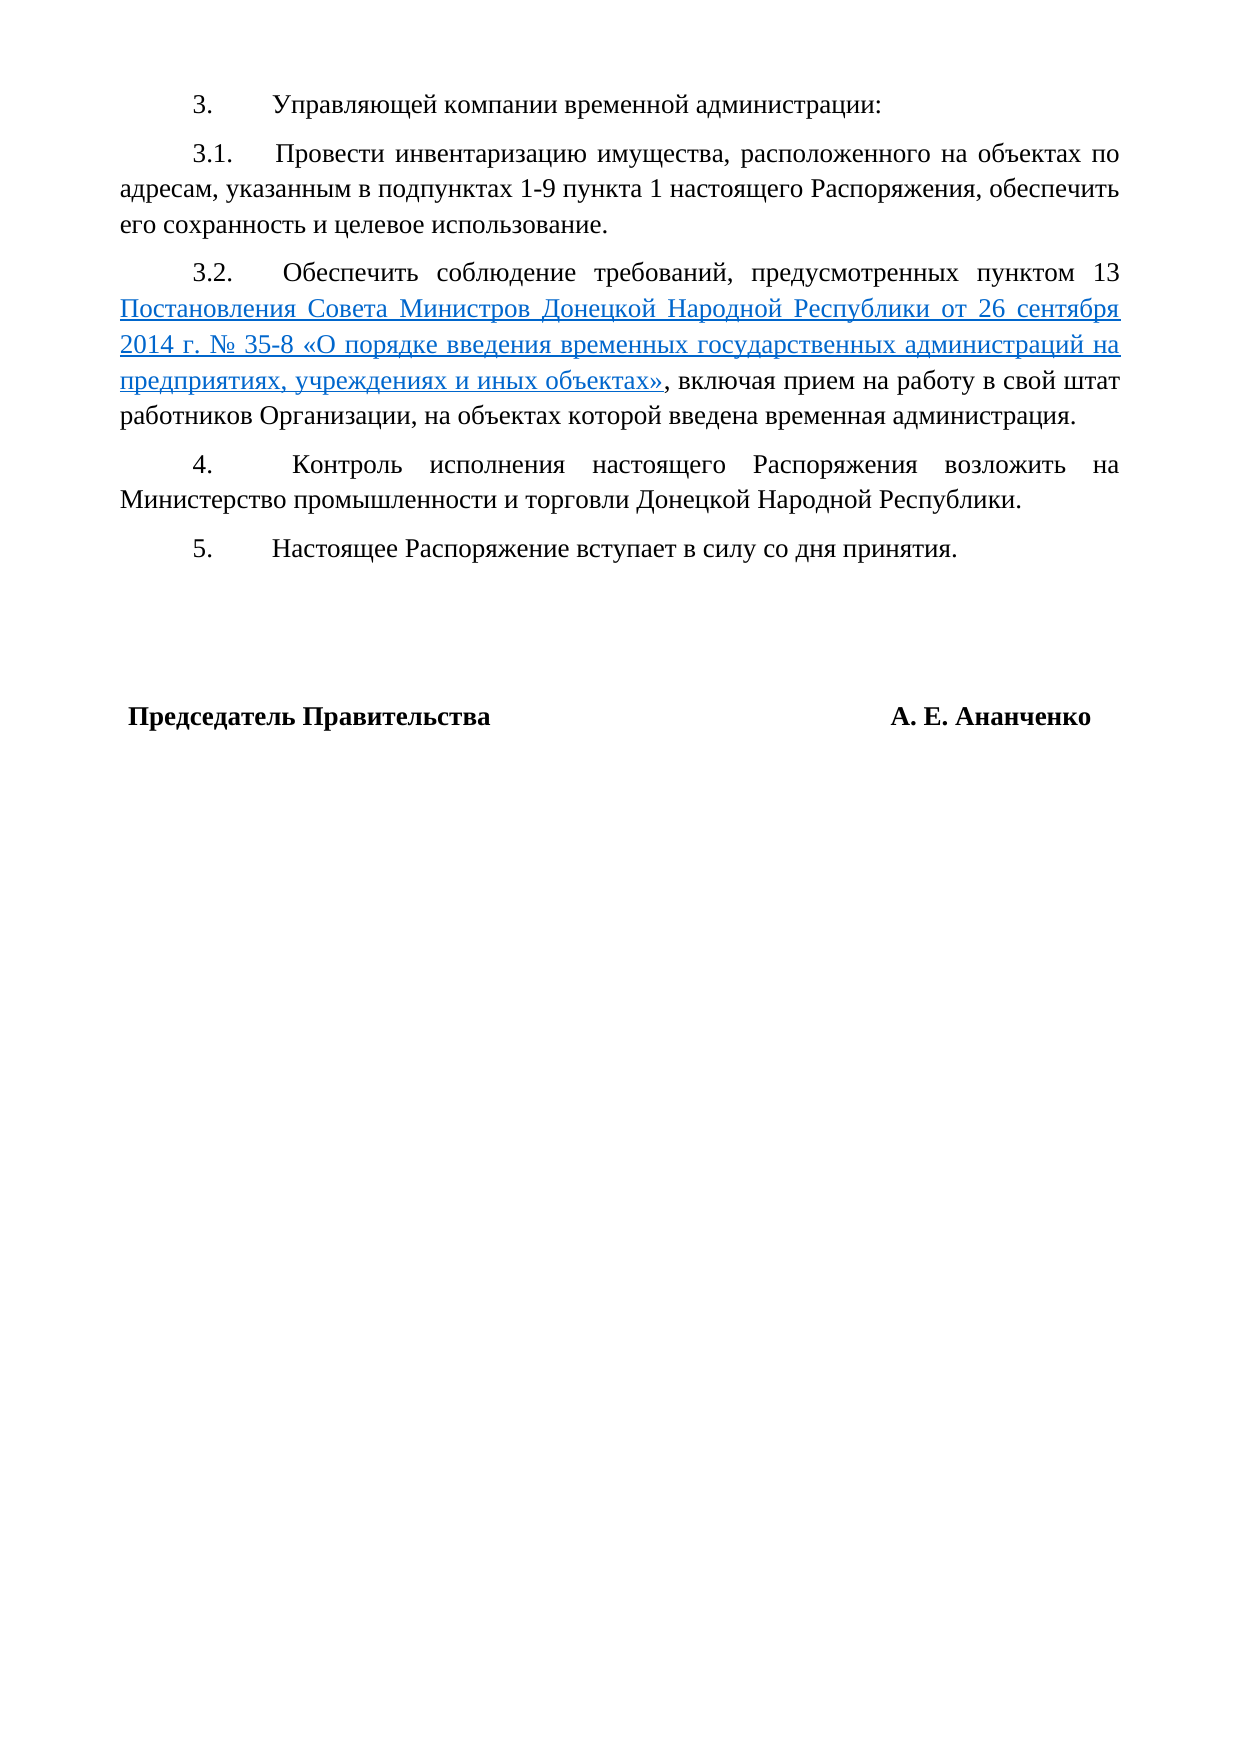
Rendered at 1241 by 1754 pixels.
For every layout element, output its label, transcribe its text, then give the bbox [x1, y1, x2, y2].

list Обеспечить соблюдение требований, предусмотренных пунктом 13 Постановления Совета Министров Донецкой Народной Республики от 26 сентября 2014 г. № 35-8 «О порядке введения временных государственных администраций на предприятиях, учреждениях и иных объектах», включая прием на работу в свой штат работников Организации, на объектах которой введена временная администрация. [119, 257, 1121, 319]
list Контроль исполнения настоящего Распоряжения возложить на Министерство промышленности и торговли Донецкой Народной Республики. [119, 448, 1121, 514]
list Настоящее Распоряжение вступает в силу со дня принятия. [119, 532, 1123, 563]
list Обеспечить соблюдение требований, предусмотренных пунктом 13 Постановления Совета Министров Донецкой Народной Республики от 26 сентября 2014 г. № 35-8 «О порядке введения временных государственных администраций на предприятиях, учреждениях и иных объектах», включая прием на работу в свой штат работников Организации, на объектах которой введена временная администрация. [119, 320, 1121, 355]
text Председатель Правительства А. Е. Ананченко [128, 699, 1123, 731]
list Провести инвентаризацию имущества, расположенного на объектах по адресам, указанным в подпунктах 1-9 пункта 1 настоящего Распоряжения, обеспечить его сохранность и целевое использование. [119, 137, 1121, 239]
list Управляющей компании временной администрации: [119, 89, 1123, 120]
list Обеспечить соблюдение требований, предусмотренных пунктом 13 Постановления Совета Министров Донецкой Народной Республики от 26 сентября 2014 г. № 35-8 «О порядке введения временных государственных администраций на предприятиях, учреждениях и иных объектах», включая прием на работу в свой штат работников Организации, на объектах которой введена временная администрация. [119, 356, 1121, 431]
